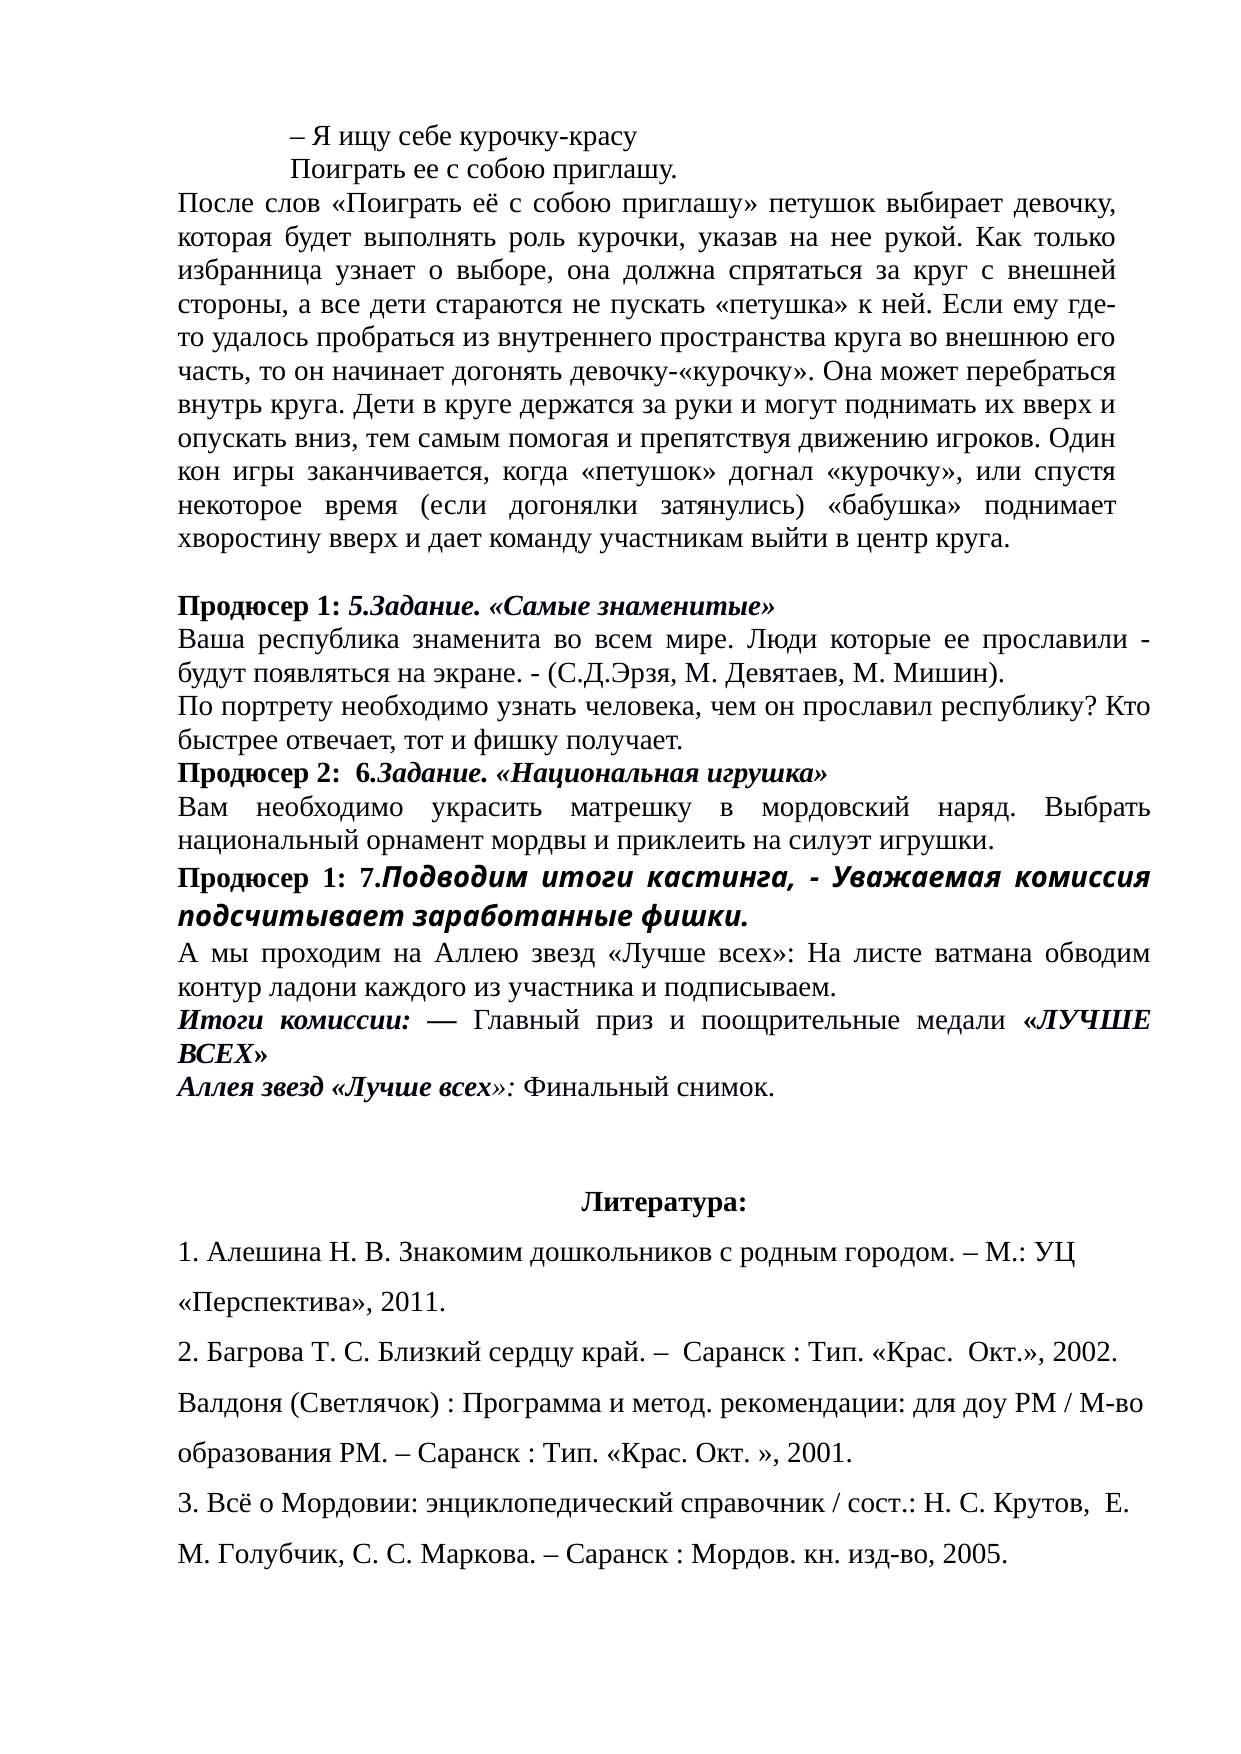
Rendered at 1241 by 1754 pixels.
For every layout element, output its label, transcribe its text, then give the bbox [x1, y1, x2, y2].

text Продюсер 1: 7.Подводим итоги кастинга, - Уважаемая комиссия подсчитывает заработанные фишки. [177, 856, 1152, 935]
text По портрету необходимо узнать человека, чем он прославил республику? Кто быстрее отвечает, тот и фишку получает. [177, 688, 1152, 755]
text Поиграть ее с собою приглашу. [215, 152, 1117, 185]
text После слов «Поиграть её с собою приглашу» петушок выбирает девочку, которая будет выполнять роль курочки, указав на нее рукой. Как только избранница узнает о выборе, она должна спрятаться за круг с внешней стороны, а все дети стараются не пускать «петушка» к ней. Если ему где-то удалось пробраться из внутреннего пространства круга во внешнюю его часть, то он начинает догонять девочку-«курочку». Она может перебраться внутрь круга. Дети в круге держатся за руки и могут поднимать их вверх и опускать вниз, тем самым помогая и препятствуя движению игроков. Один кон игры заканчивается, когда «петушок» догнал «курочку», или спустя некоторое время (если догонялки затянулись) «бабушка» поднимает хворостину вверх и дает команду участникам выйти в центр круга. [177, 185, 1117, 554]
text Итоги комиссии: — Главный приз и поощрительные медали «ЛУЧШЕ ВСЕХ» [177, 1002, 1152, 1069]
text Ваша республика знаменита во всем мире. Люди которые ее прославили - будут появляться на экране. - (С.Д.Эрзя, М. Девятаев, М. Мишин). [177, 621, 1152, 688]
text 1. Алешина Н. В. Знакомим дошкольников с родным городом. – М.: УЦ «Перспектива», 2011. [177, 1234, 1152, 1318]
text 2. Багрова Т. С. Близкий сердцу край. – Саранск : Тип. «Крас. Окт.», 2002. [177, 1334, 1152, 1368]
text Аллея звезд «Лучше всех»: Финальный снимок. [177, 1069, 1152, 1103]
text Продюсер 2: 6.Задание. «Национальная игрушка» [177, 755, 1152, 789]
text Литература: [177, 1184, 1152, 1217]
text 3. Всё о Мордовии: энциклопедический справочник / сост.: Н. С. Крутов, Е. М. Голубчик, С. С. Маркова. – Саранск : Мордов. кн. изд-во, 2005. [177, 1486, 1152, 1569]
text Продюсер 1: 5.Задание. «Самые знаменитые» [177, 588, 1152, 621]
text Валдоня (Светлячок) : Программа и метод. рекомендации: для доу РМ / М-во образования РМ. – Саранск : Тип. «Крас. Окт. », 2001. [177, 1385, 1152, 1469]
text – Я ищу себе курочку-красу [215, 118, 1117, 152]
text А мы проходим на Аллею звезд «Лучше всех»: На листе ватмана обводим контур ладони каждого из участника и подписываем. [177, 935, 1152, 1002]
text Вам необходимо украсить матрешку в мордовский наряд. Выбрать национальный орнамент мордвы и приклеить на силуэт игрушки. [177, 789, 1152, 856]
